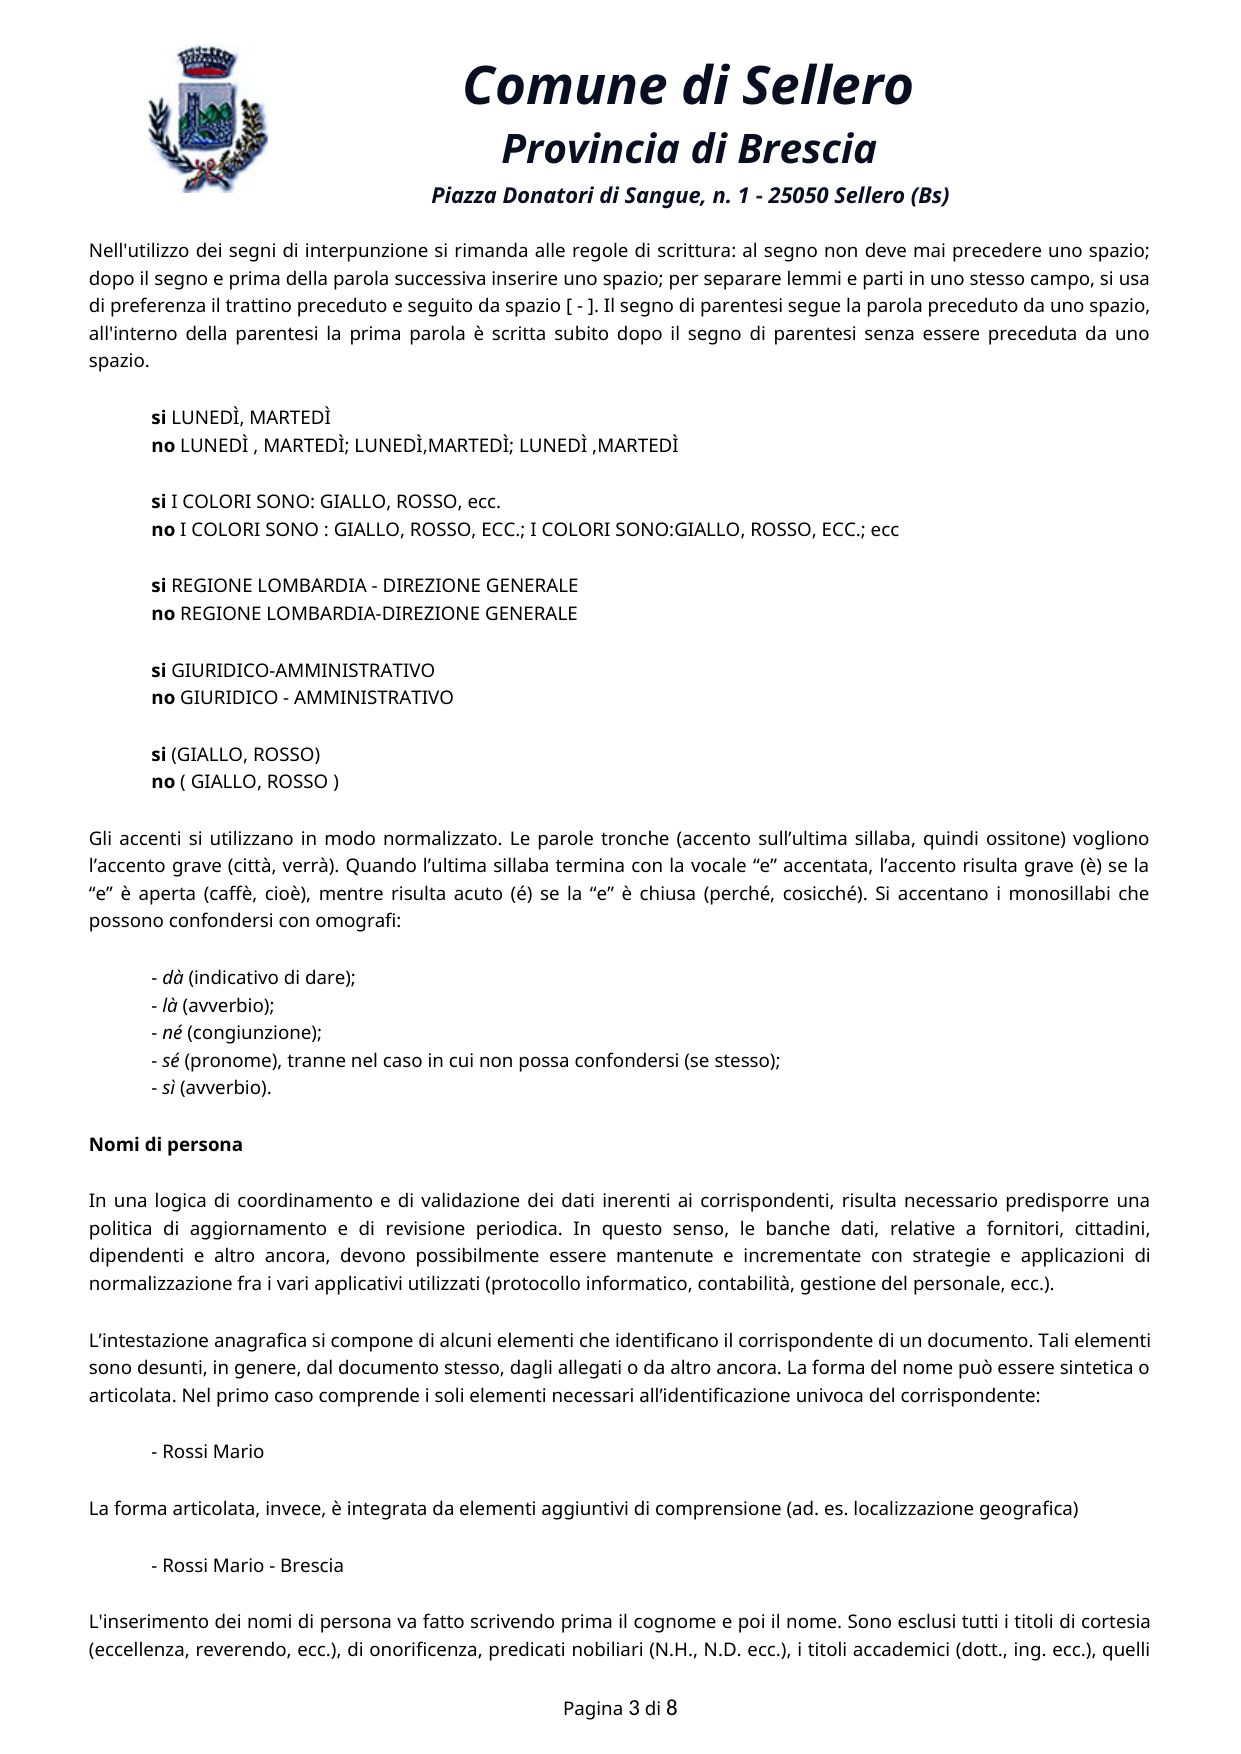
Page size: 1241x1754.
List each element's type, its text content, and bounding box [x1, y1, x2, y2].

text si LUNEDÌ, MARTEDÌ no LUNEDÌ , MARTEDÌ; LUNEDÌ,MARTEDÌ; LUNEDÌ ,MARTEDÌ [151, 404, 1152, 457]
picture [147, 44, 269, 193]
text Nomi di persona [89, 1131, 1152, 1157]
text Nell'utilizzo dei segni di interpunzione si rimanda alle regole di scrittura: al segno non deve mai precedere uno spazio; dopo il segno e prima della parola successiva inserire uno spazio; per separare lemmi e parti in uno stesso campo, si usa di preferenza il trattino preceduto e seguito da spazio [ - ]. Il segno di parentesi segue la parola preceduto da uno spazio, all'interno della parentesi la prima parola è scritta subito dopo il segno di parentesi senza essere preceduta da uno spazio. [89, 238, 1152, 373]
text - Rossi Mario [151, 1439, 1152, 1464]
text La forma articolata, invece, è integrata da elementi aggiuntivi di comprensione (ad. es. localizzazione geografica) [89, 1495, 1152, 1521]
text si REGIONE LOMBARDIA - DIREZIONE GENERALE no REGIONE LOMBARDIA-DIREZIONE GENERALE [151, 573, 1152, 626]
text L’intestazione anagrafica si compone di alcuni elementi che identificano il corrispondente di un documento. Tali elementi sono desunti, in genere, dal documento stesso, dagli allegati o da altro ancora. La forma del nome può essere sintetica o articolata. Nel primo caso comprende i soli elementi necessari all’identificazione univoca del corrispondente: [89, 1327, 1152, 1407]
text Gli accenti si utilizzano in modo normalizzato. Le parole tronche (accento sull’ultima sillaba, quindi ossitone) vogliono l’accento grave (città, verrà). Quando l’ultima sillaba termina con la vocale “e” accentata, l’accento risulta grave (è) se la “e” è aperta (caffè, cioè), mentre risulta acuto (é) se la “e” è chiusa (perché, cosicché). Si accentano i monosillabi che possono confondersi con omografi: [89, 825, 1152, 933]
text si I COLORI SONO: GIALLO, ROSSO, ecc. no I COLORI SONO : GIALLO, ROSSO, ECC.; I COLORI SONO:GIALLO, ROSSO, ECC.; ecc [151, 489, 1152, 542]
text - dà (indicativo di dare); - là (avverbio); - né (congiunzione); - sé (pronome), tranne nel caso in cui non possa confondersi (se stesso); - sì (avverbio). [151, 964, 1152, 1100]
text - Rossi Mario - Brescia [151, 1552, 1152, 1577]
text In una logica di coordinamento e di validazione dei dati inerenti ai corrispondenti, risulta necessario predisporre una politica di aggiornamento e di revisione periodica. In questo senso, le banche dati, relative a fornitori, cittadini, dipendenti e altro ancora, devono possibilmente essere mantenute e incrementate con strategie e applicazioni di normalizzazione fra i vari applicativi utilizzati (protocollo informatico, contabilità, gestione del personale, ecc.). [89, 1188, 1152, 1296]
text si GIURIDICO-AMMINISTRATIVO no GIURIDICO - AMMINISTRATIVO [151, 657, 1152, 710]
text si (GIALLO, ROSSO) no ( GIALLO, ROSSO ) [151, 741, 1152, 794]
